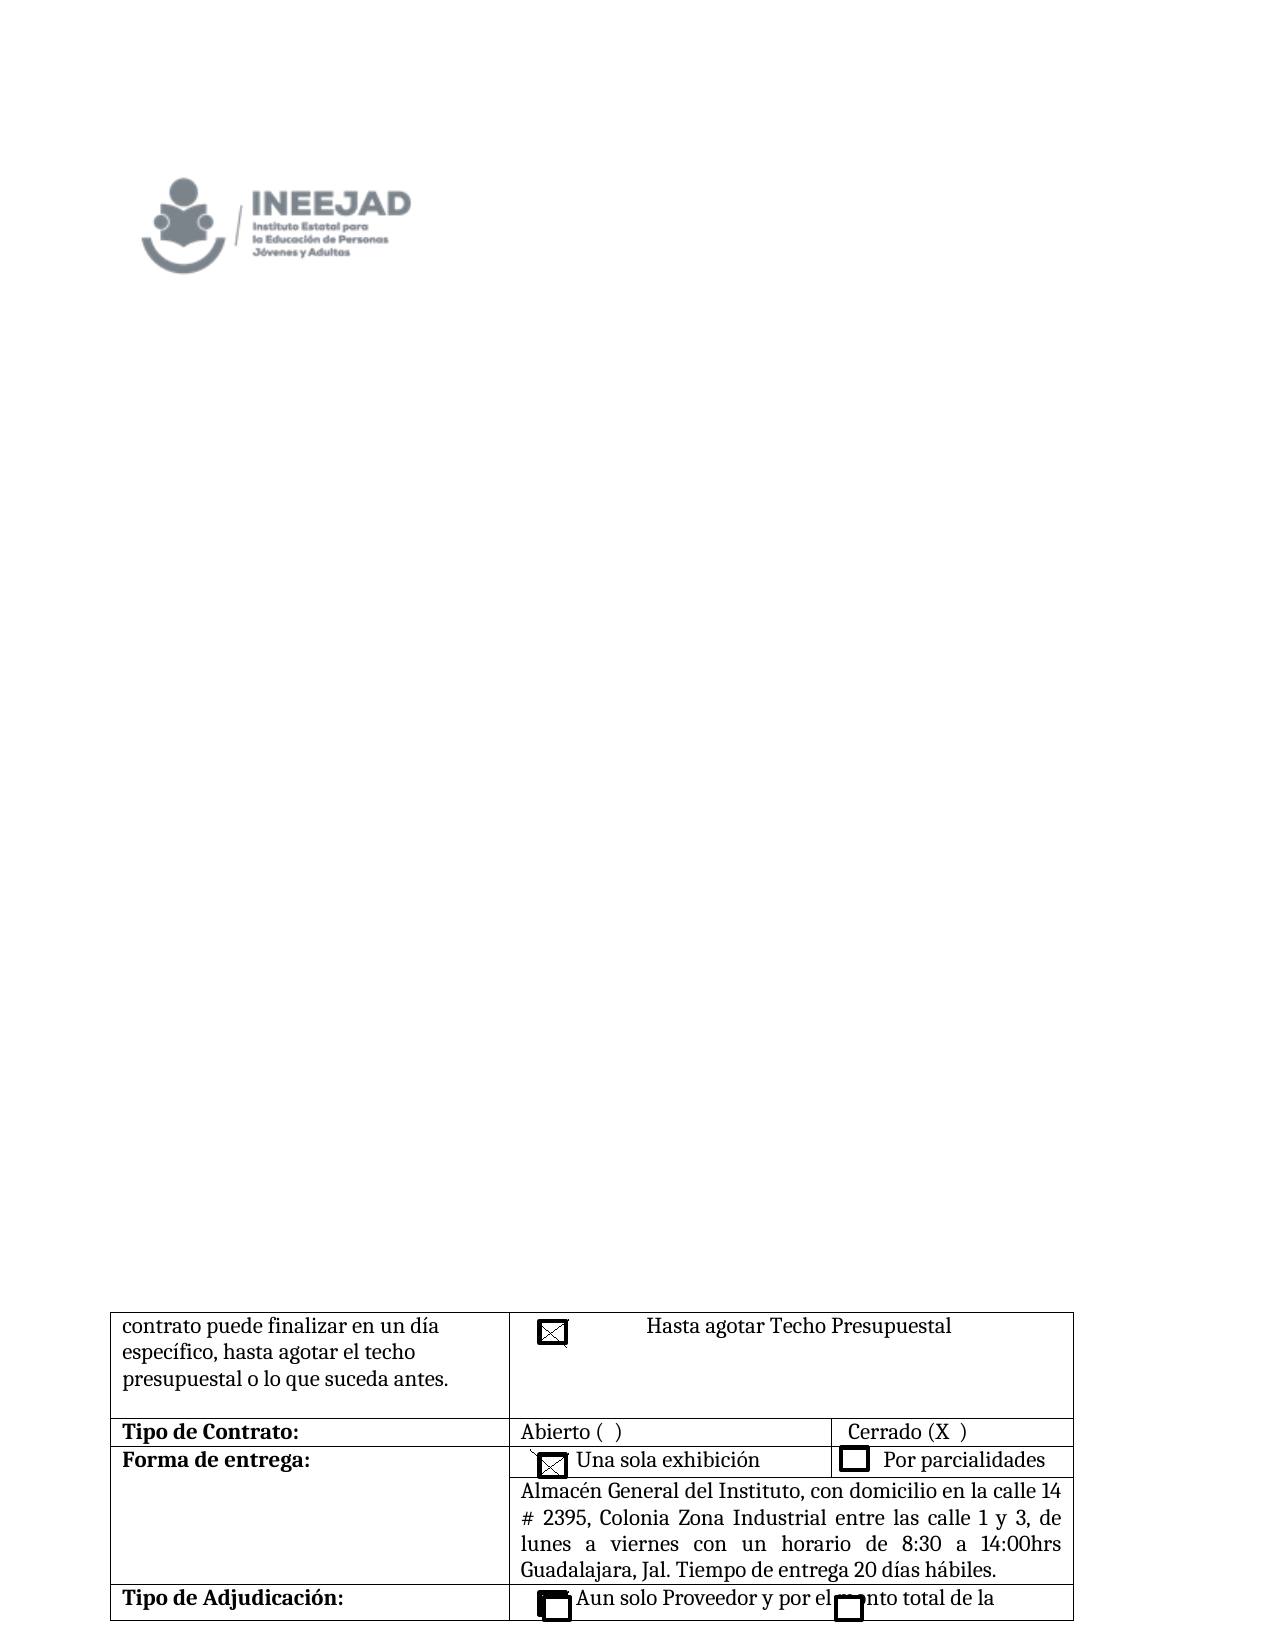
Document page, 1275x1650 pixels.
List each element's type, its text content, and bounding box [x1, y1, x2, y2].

table_cell Tipo de Adjudicación: [111, 1585, 509, 1620]
table_header Fecha Finalización de contrato: El contrato puede finalizar en un día específico, hasta agotar el techo presupuestal o lo que suceda antes. [111, 1313, 509, 1418]
table_cell Hasta agotar Techo Presupuestal [510, 1313, 1073, 1418]
table_cell Cerrado (X ) [832, 1419, 1073, 1446]
table_cell Tipo de Contrato: [111, 1419, 509, 1446]
table_cell Por parcialidades [832, 1447, 1073, 1477]
table_cell Una sola exhibición [510, 1447, 831, 1477]
table_cell Abierto ( ) [510, 1419, 831, 1446]
picture [81, 103, 1275, 1312]
table_cell Forma de entrega: [111, 1447, 509, 1583]
table_cell Almacén General del Instituto, con domicilio en la calle 14 # 2395, Colonia Zona Industrial entre las calle 1 y 3, de lunes a viernes con un horario de 8:30 a 14:00hrs Guadalajara, Jal. Tiempo de entrega 20 días hábiles. [510, 1478, 1073, 1583]
table_cell Aun solo Proveedor y por el monto total de la propuesta económica ofertada. Por partida Abastecimiento Simultaneo [510, 1585, 1073, 1620]
